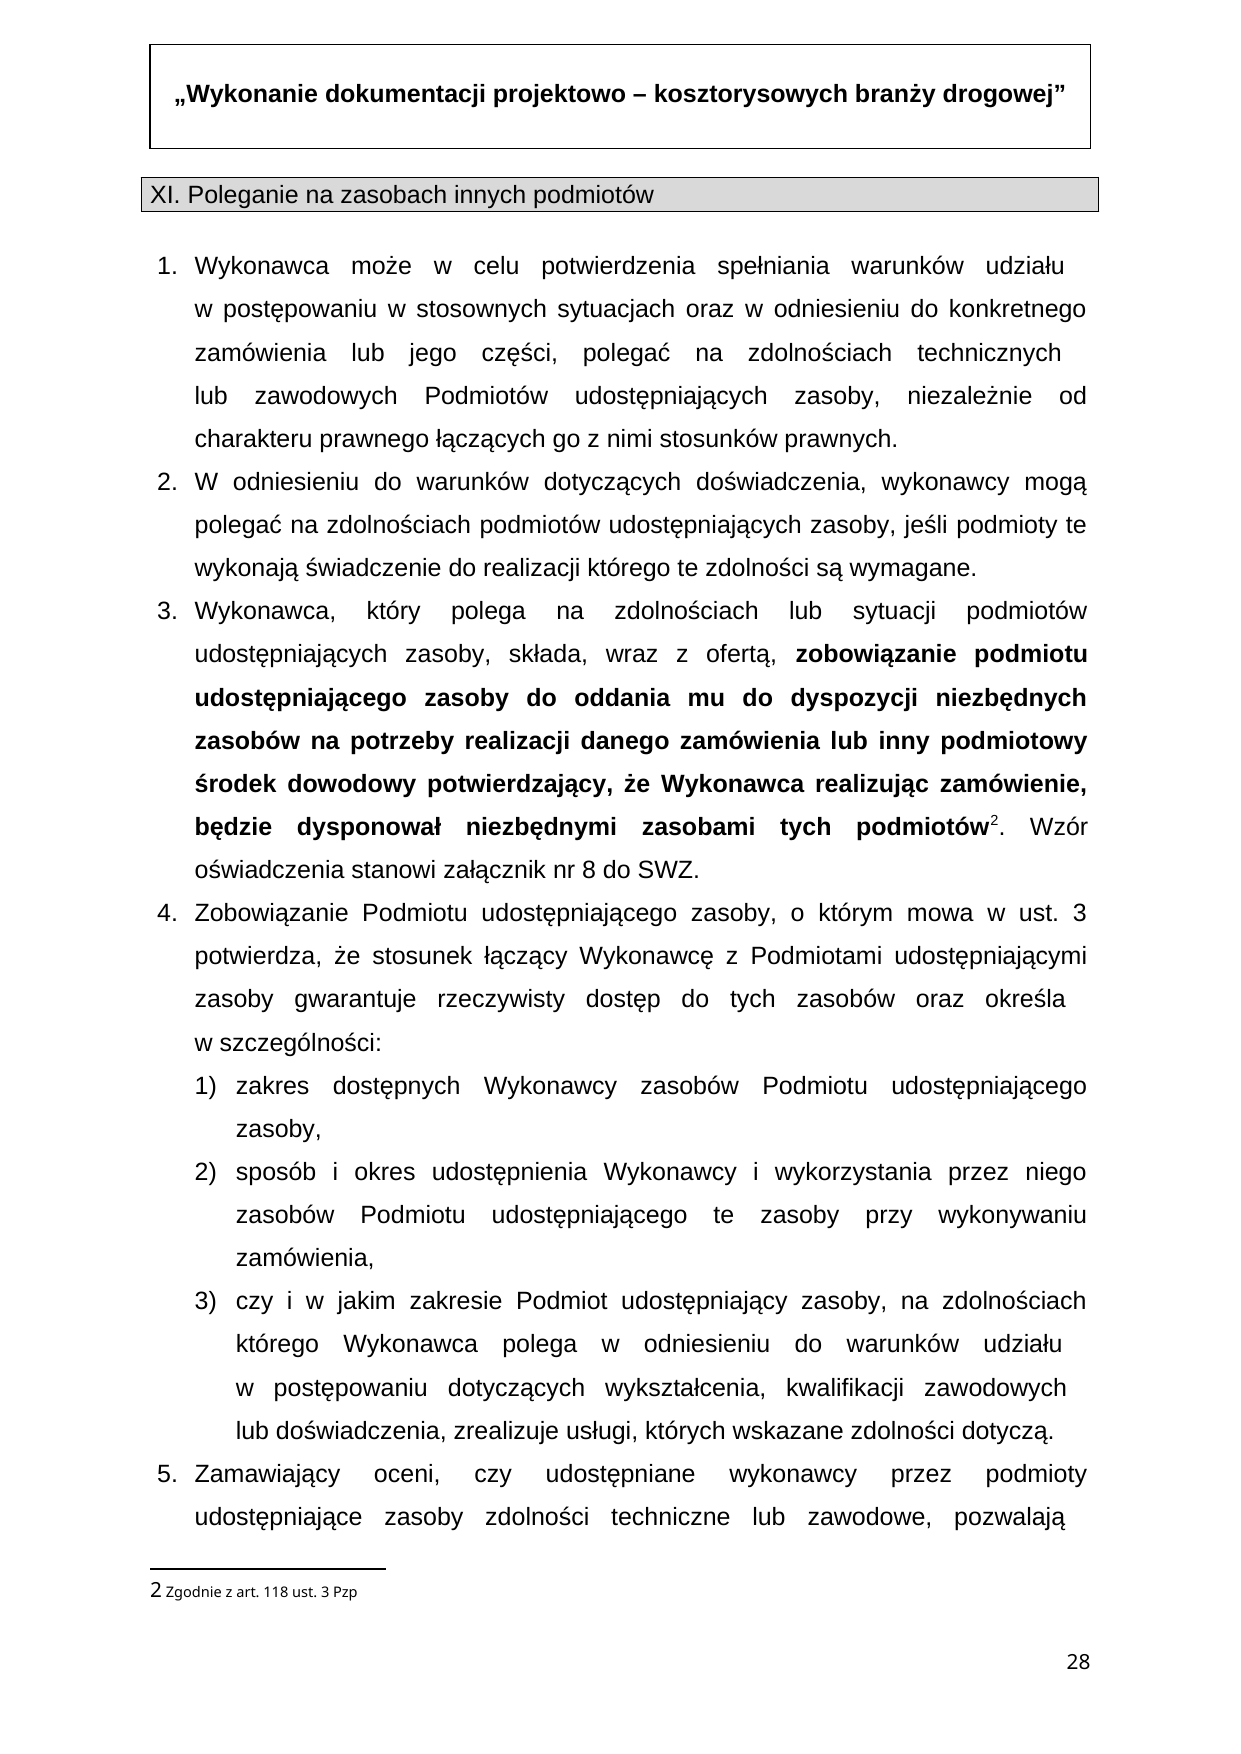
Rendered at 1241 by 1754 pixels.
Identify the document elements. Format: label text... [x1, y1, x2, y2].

list Wykonawca, który polega na zdolnościach lub sytuacji podmiotów udostępniających zasoby, składa, wraz z ofertą, zobowiązanie podmiotu udostępniającego zasoby do oddania mu do dyspozycji niezbędnych zasobów na potrzeby realizacji danego zamówienia lub inny podmiotowy środek dowodowy potwierdzający, że Wykonawca realizując zamówienie, będzie dysponował niezbędnymi zasobami tych podmiotów. Wzór oświadczenia stanowi załącznik nr 8 do SWZ. [157, 596, 1088, 884]
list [157, 1459, 1088, 1531]
list sposób i okres udostępnienia Wykonawcy i wykorzystania przez niego zasobów Podmiotu udostępniającego te zasoby przy wykonywaniu zamówienia, [194, 1157, 1088, 1272]
list czy i w jakim zakresie Podmiot udostępniający zasoby, na zdolnościach którego Wykonawca polega w odniesieniu do warunków udziału w postępowaniu dotyczących wykształcenia, kwalifikacji zawodowych lub doświadczenia, zrealizuje usługi, których wskazane zdolności dotyczą. [194, 1286, 1088, 1444]
list zakres dostępnych Wykonawcy zasobów Podmiotu udostępniającego zasoby, [194, 1071, 1088, 1142]
subtitle XI. Poleganie na zasobach innych podmiotów [142, 178, 1098, 211]
list Zobowiązanie Podmiotu udostępniającego zasoby, o którym mowa w ust. 3 potwierdza, że stosunek łączący Wykonawcę z Podmiotami udostępniającymi zasoby gwarantuje rzeczywisty dostęp do tych zasobów oraz określa w szczególności: [157, 898, 1088, 1056]
list W odniesieniu do warunków dotyczących doświadczenia, wykonawcy mogą polegać na zdolnościach podmiotów udostępniających zasoby, jeśli podmioty te wykonają świadczenie do realizacji którego te zdolności są wymagane. [157, 467, 1088, 582]
list Wykonawca może w celu potwierdzenia spełniania warunków udziału w postępowaniu w stosownych sytuacjach oraz w odniesieniu do konkretnego zamówienia lub jego części, polegać na zdolnościach technicznych lub zawodowych Podmiotów udostępniających zasoby, niezależnie od charakteru prawnego łączących go z nimi stosunków prawnych. [157, 251, 1088, 452]
